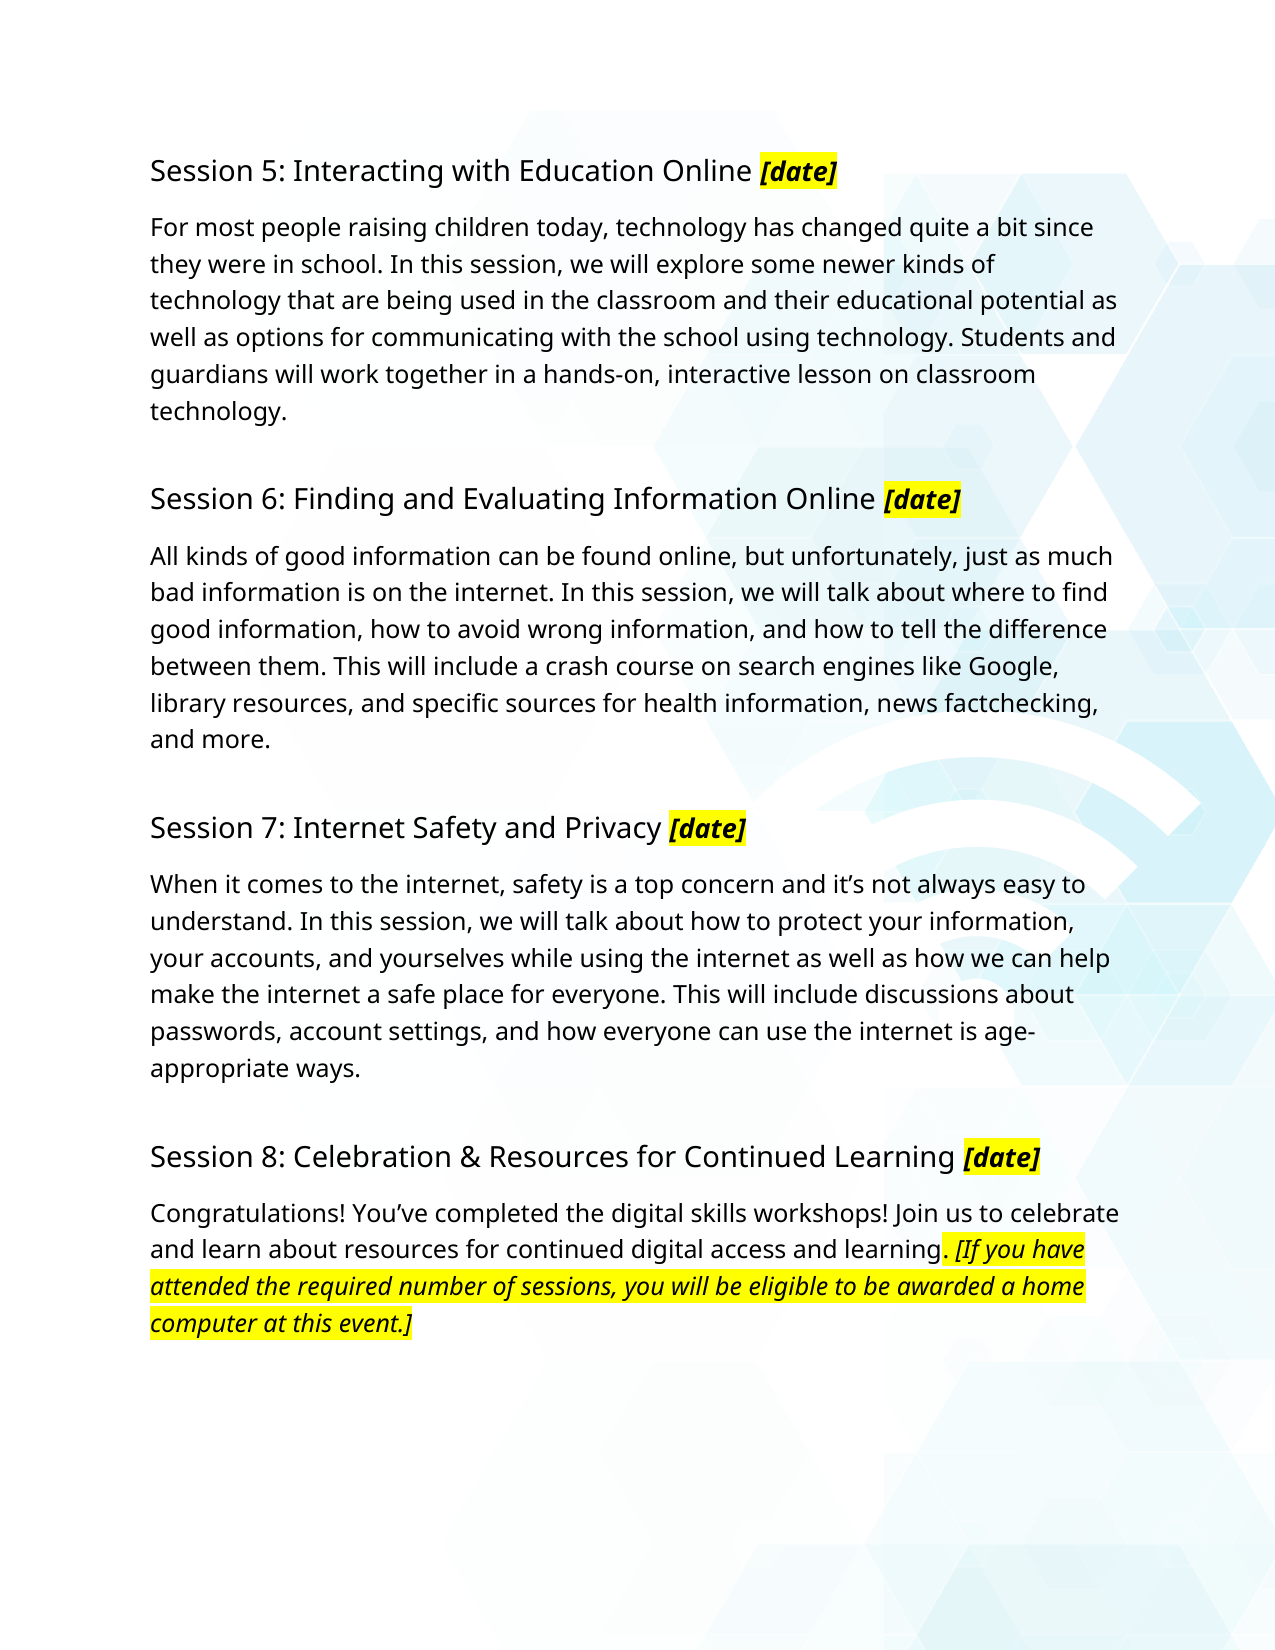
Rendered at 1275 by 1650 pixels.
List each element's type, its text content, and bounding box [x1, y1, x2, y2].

text When it comes to the internet, safety is a top concern and it’s not always easy to understand. In this session, we will talk about how to protect your information, your accounts, and yourselves while using the internet as well as how we can help make the internet a safe place for everyone. This will include discussions about passwords, account settings, and how everyone can use the internet is age-appropriate ways. [150, 867, 1125, 1085]
text Session 5: Interacting with Education Online [date] [150, 150, 1125, 190]
text Congratulations! You’ve completed the digital skills workshops! Join us to celebrate and learn about resources for continued digital access and learning. [If you have attended the required number of sessions, you will be eligible to be awarded a home computer at this event.] [150, 1195, 1125, 1340]
text Session 7: Internet Safety and Privacy [date] [150, 807, 1125, 847]
text Session 6: Finding and Evaluating Information Online [date] [150, 479, 1125, 518]
text Session 8: Celebration & Resources for Continued Learning [date] [150, 1136, 1125, 1176]
picture [0, 18, 1275, 1650]
text For most people raising children today, technology has changed quite a bit since they were in school. In this session, we will explore some newer kinds of technology that are being used in the classroom and their educational potential as well as options for communicating with the school using technology. Students and guardians will work together in a hands-on, interactive lesson on classroom technology. [150, 209, 1125, 427]
text All kinds of good information can be found online, but unfortunately, just as much bad information is on the internet. In this session, we will talk about where to find good information, how to avoid wrong information, and how to tell the difference between them. This will include a crash course on search engines like Google, library resources, and specific sources for health information, news factchecking, and more. [150, 538, 1125, 756]
